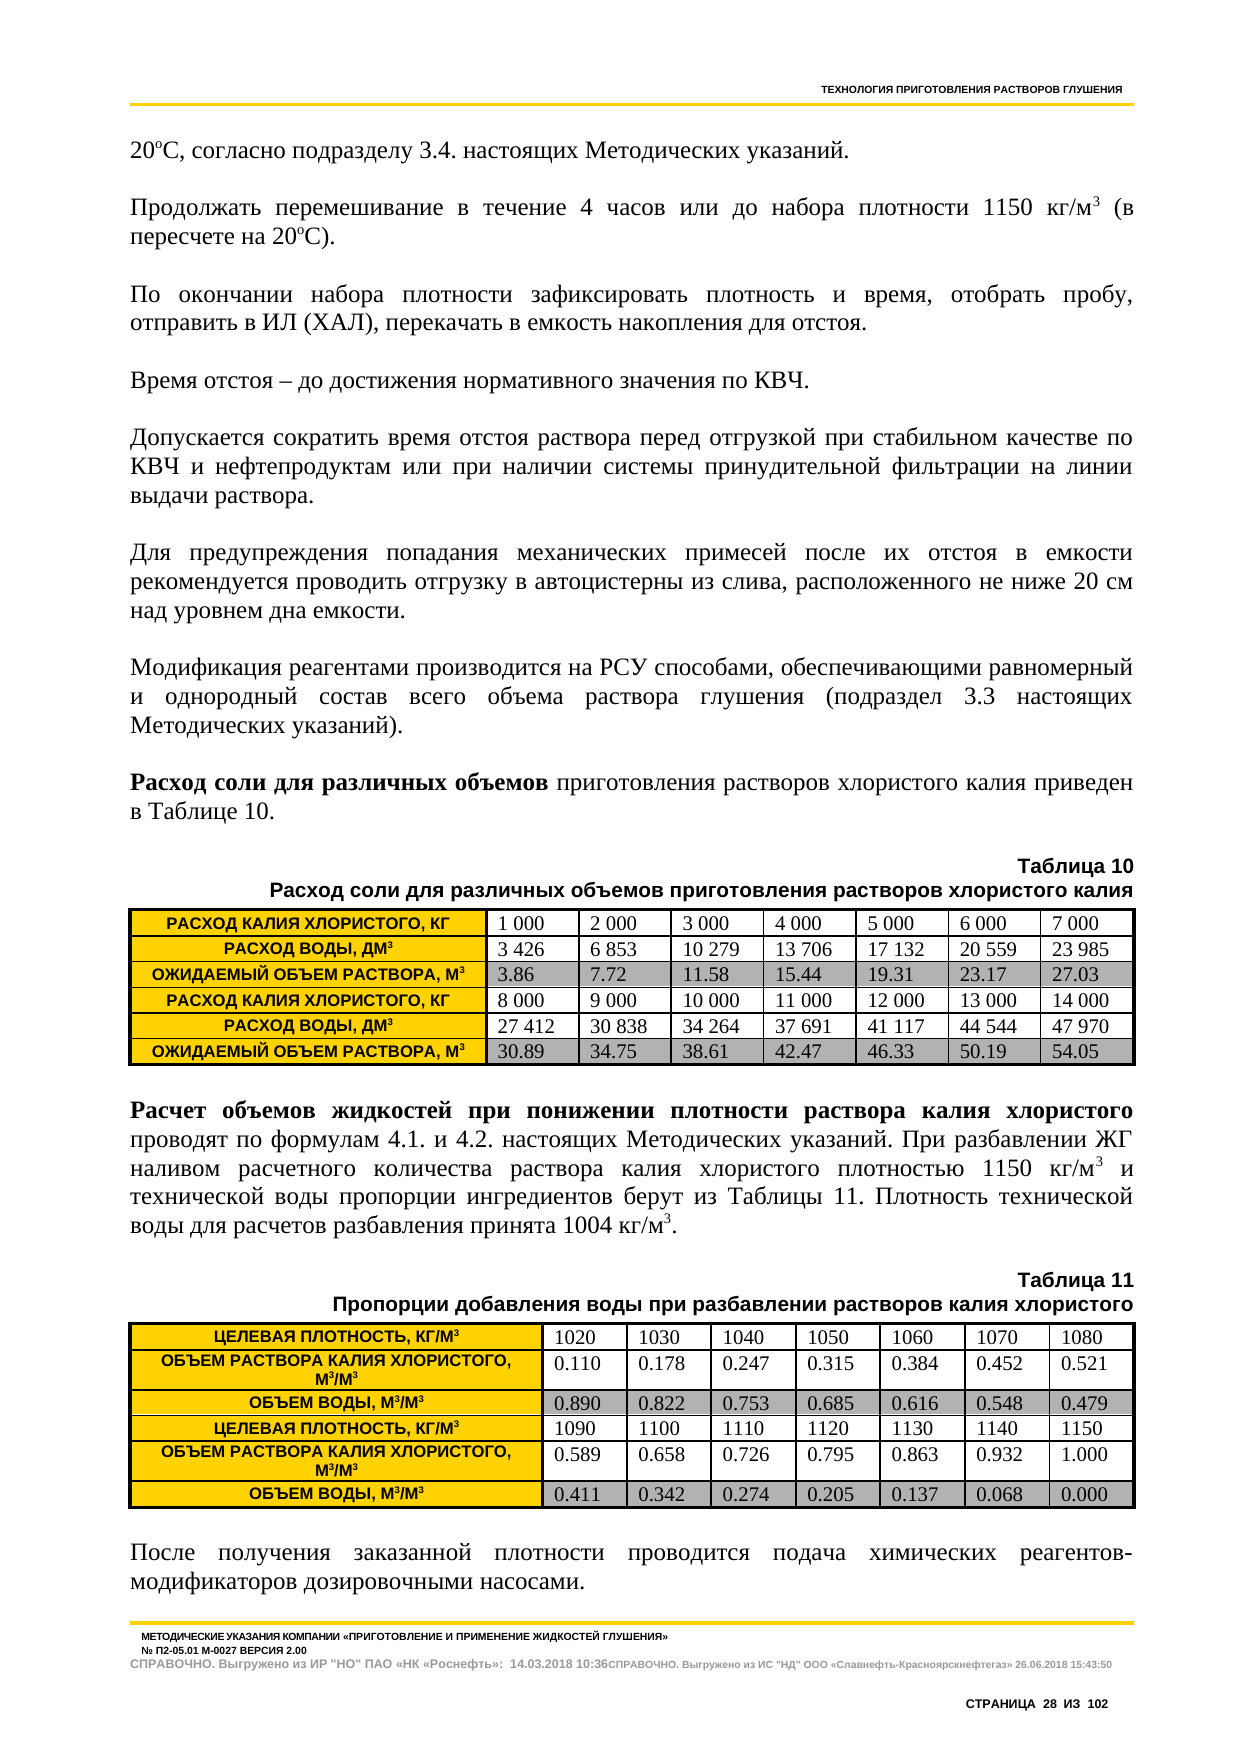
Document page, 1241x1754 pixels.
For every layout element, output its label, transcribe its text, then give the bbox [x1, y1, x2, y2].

table_header 4 000 [764, 911, 855, 935]
table_header 1080 [1050, 1325, 1132, 1349]
table_cell 1120 [797, 1416, 879, 1440]
table_cell 0.247 [712, 1351, 795, 1389]
table_cell 23 985 [1041, 937, 1132, 961]
table_cell 0.000 [1050, 1482, 1132, 1506]
table_cell 37 691 [764, 1014, 855, 1038]
table_cell 14 000 [1041, 988, 1132, 1012]
table_cell 30 838 [580, 1014, 670, 1038]
table_cell 0.795 [797, 1442, 879, 1480]
table_cell 0.452 [966, 1351, 1049, 1389]
table_cell 3.86 [488, 962, 578, 986]
table_cell ОЖИДАЕМЫЙ ОБЪЕМ РАСТВОРА, М3 [132, 962, 485, 986]
table_cell 0.137 [881, 1482, 964, 1506]
table_header 1 000 [488, 911, 578, 935]
table_cell 0.178 [628, 1351, 710, 1389]
table_cell 0.658 [628, 1442, 710, 1480]
text Для предупреждения попадания механических примесей после их отстоя в емкости рекомендуется проводить отгрузку в автоцистерны из слива, расположенного не ниже 20 см над уровнем дна емкости. [130, 537, 1134, 624]
table_cell 12 000 [857, 988, 948, 1012]
table_cell 0.589 [544, 1442, 626, 1480]
table_cell 10 000 [672, 988, 763, 1012]
table_cell 0.616 [881, 1391, 964, 1414]
table_cell 9 000 [580, 988, 670, 1012]
text По окончании набора плотности зафиксировать плотность и время, отобрать пробу, отправить в ИЛ (ХАЛ), перекачать в емкость накопления для отстоя. [130, 279, 1134, 336]
table_cell 34 264 [672, 1014, 763, 1038]
table_cell 27 412 [488, 1014, 578, 1038]
text Расчет объемов жидкостей при понижении плотности раствора калия хлористого проводят по формулам 4.1. и 4.2. настоящих Методических указаний. При разбавлении ЖГ наливом расчетного количества раствора калия хлористого плотностью 1150 кг/м3 и технической воды пропорции ингредиентов берут из Таблицы 11. Плотность технической воды для расчетов разбавления принята 1004 кг/м3. [130, 1095, 1134, 1239]
table_cell 6 853 [580, 937, 670, 961]
table_header ЦЕЛЕВАЯ ПЛОТНОСТЬ, КГ/М3 [132, 1325, 541, 1349]
table_header 6 000 [949, 911, 1040, 935]
table_cell ОБЪЕМ ВОДЫ, М3/М3 [132, 1391, 541, 1414]
text Модификация реагентами производится на РСУ способами, обеспечивающими равномерный и однородный состав всего объема раствора глушения (подраздел 3.3 настоящих Методических указаний). [130, 652, 1134, 739]
table_header 1050 [797, 1325, 879, 1349]
table_cell 0.726 [712, 1442, 795, 1480]
table_cell 17 132 [857, 937, 948, 961]
table_cell 13 706 [764, 937, 855, 961]
table_cell 50.19 [949, 1039, 1040, 1063]
table_cell 1110 [712, 1416, 795, 1440]
text Таблица 10 [130, 854, 1134, 878]
table_cell 0.068 [966, 1482, 1049, 1506]
table_cell 1.000 [1050, 1442, 1132, 1480]
text Пропорции добавления воды при разбавлении растворов калия хлористого [130, 1292, 1134, 1316]
text Расход соли для различных объемов приготовления растворов хлористого калия [130, 878, 1134, 902]
table_cell 8 000 [488, 988, 578, 1012]
table_cell 1130 [881, 1416, 964, 1440]
table_header 1020 [544, 1325, 626, 1349]
table_cell ОБЪЕМ РАСТВОРА КАЛИЯ ХЛОРИСТОГО, М3/М3 [132, 1442, 541, 1480]
table_cell 3 426 [488, 937, 578, 961]
table_header 3 000 [672, 911, 763, 935]
table_cell 7.72 [580, 962, 670, 986]
table_cell 0.315 [797, 1351, 879, 1389]
table_cell 11.58 [672, 962, 763, 986]
table_cell 1150 [1050, 1416, 1132, 1440]
text Продолжать перемешивание в течение 4 часов или до набора плотности 1150 кг/м3 (в пересчете на 20оС). [130, 192, 1134, 250]
table_cell 0.342 [628, 1482, 710, 1506]
table_cell 20 559 [949, 937, 1040, 961]
table_cell ОБЪЕМ ВОДЫ, М3/М3 [132, 1482, 541, 1506]
table_cell РАСХОД КАЛИЯ ХЛОРИСТОГО, КГ [132, 988, 485, 1012]
table_cell 27.03 [1041, 962, 1132, 986]
table_header 7 000 [1041, 911, 1132, 935]
table_cell 38.61 [672, 1039, 763, 1063]
table_cell 0.384 [881, 1351, 964, 1389]
table_cell 41 117 [857, 1014, 948, 1038]
table_cell 30.89 [488, 1039, 578, 1063]
table_cell ОБЪЕМ РАСТВОРА КАЛИЯ ХЛОРИСТОГО, М3/М3 [132, 1351, 541, 1389]
table_cell 19.31 [857, 962, 948, 986]
text Время отстоя – до достижения нормативного значения по КВЧ. [130, 365, 1134, 394]
table_cell 23.17 [949, 962, 1040, 986]
table_cell 34.75 [580, 1039, 670, 1063]
table_cell 15.44 [764, 962, 855, 986]
table_header 5 000 [857, 911, 948, 935]
text Допускается сократить время отстоя раствора перед отгрузкой при стабильном качестве по КВЧ и нефтепродуктам или при наличии системы принудительной фильтрации на линии выдачи раствора. [130, 422, 1134, 509]
table_cell РАСХОД ВОДЫ, ДМ3 [132, 1014, 485, 1038]
table_header РАСХОД КАЛИЯ ХЛОРИСТОГО, КГ [132, 911, 485, 935]
table_cell 0.685 [797, 1391, 879, 1414]
table_cell 0.479 [1050, 1391, 1132, 1414]
table_cell 1140 [966, 1416, 1049, 1440]
table_cell 42.47 [764, 1039, 855, 1063]
table_cell ОЖИДАЕМЫЙ ОБЪЕМ РАСТВОРА, М3 [132, 1039, 485, 1063]
table_cell 1090 [544, 1416, 626, 1440]
table_cell 0.521 [1050, 1351, 1132, 1389]
text Таблица 11 [130, 1268, 1134, 1292]
table_cell 54.05 [1041, 1039, 1132, 1063]
table_cell 44 544 [949, 1014, 1040, 1038]
table_cell 47 970 [1041, 1014, 1132, 1038]
table_cell 0.548 [966, 1391, 1049, 1414]
table_header 1040 [712, 1325, 795, 1349]
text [130, 135, 1134, 164]
table_header 1060 [881, 1325, 964, 1349]
table_cell 11 000 [764, 988, 855, 1012]
table_cell 13 000 [949, 988, 1040, 1012]
text После получения заказанной плотности проводится подача химических реагентов-модификаторов дозировочными насосами. [130, 1537, 1134, 1595]
table_cell 0.863 [881, 1442, 964, 1480]
table_cell 10 279 [672, 937, 763, 961]
table_cell 46.33 [857, 1039, 948, 1063]
table_header 2 000 [580, 911, 670, 935]
table_header 1030 [628, 1325, 710, 1349]
table_cell 0.110 [544, 1351, 626, 1389]
table_cell 0.274 [712, 1482, 795, 1506]
table_cell 0.890 [544, 1391, 626, 1414]
table_cell 0.753 [712, 1391, 795, 1414]
table_cell РАСХОД ВОДЫ, ДМ3 [132, 937, 485, 961]
table_cell 1100 [628, 1416, 710, 1440]
table_cell 0.411 [544, 1482, 626, 1506]
table_cell 0.822 [628, 1391, 710, 1414]
text Расход соли для различных объемов приготовления растворов хлористого калия приведен в Таблице 10. [130, 767, 1134, 825]
table_cell ЦЕЛЕВАЯ ПЛОТНОСТЬ, КГ/М3 [132, 1416, 541, 1440]
table_header 1070 [966, 1325, 1049, 1349]
table_cell 0.932 [966, 1442, 1049, 1480]
table_cell 0.205 [797, 1482, 879, 1506]
